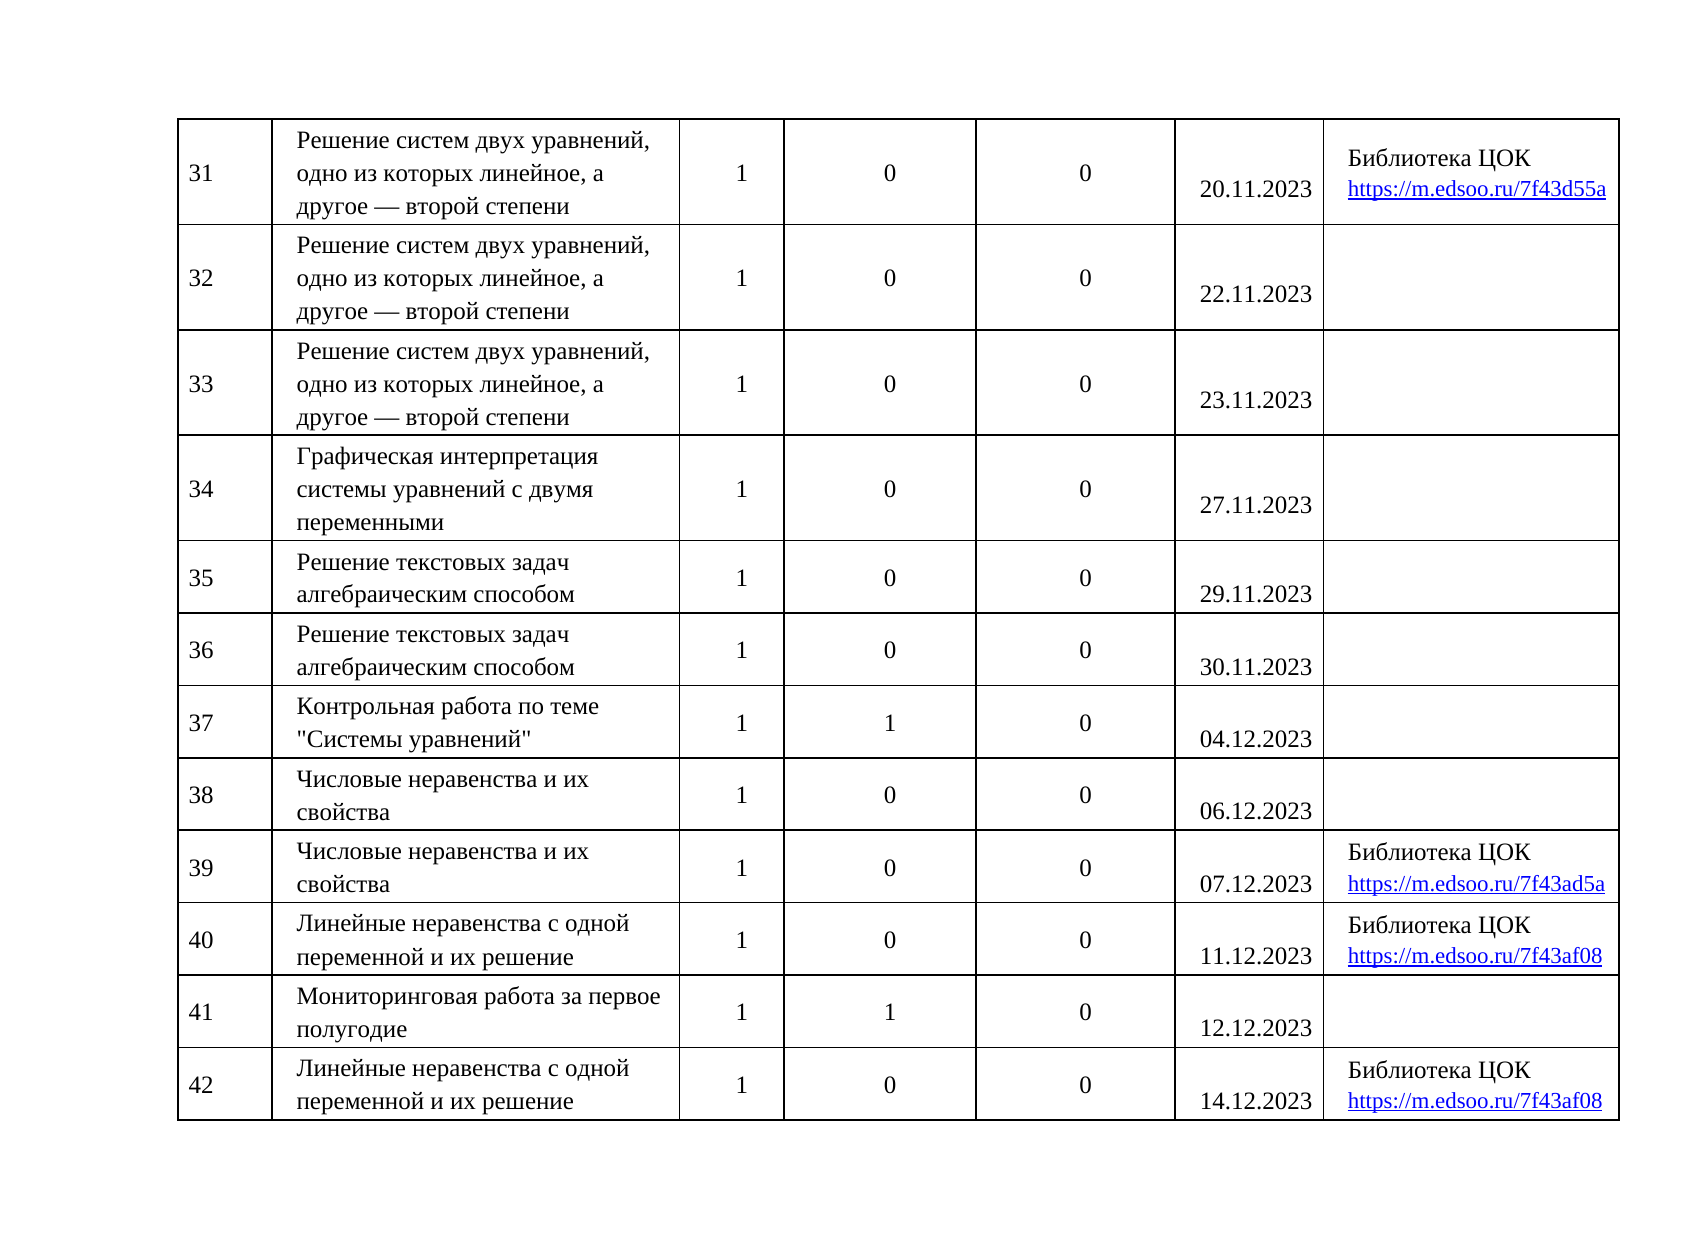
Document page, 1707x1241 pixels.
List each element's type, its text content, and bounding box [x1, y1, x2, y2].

table_cell 1 [680, 614, 783, 684]
table_cell [1324, 436, 1618, 540]
table_cell 0 [785, 614, 975, 684]
table_cell 0 [977, 331, 1174, 434]
table_cell [1324, 686, 1618, 757]
table_cell 1 [680, 225, 783, 329]
table_cell 27.11.2023 [1176, 436, 1323, 540]
table_cell 0 [977, 831, 1174, 902]
table_cell Библиотека ЦОК https://m.edsoo.ru/7f43af08 [1324, 903, 1618, 974]
table_cell 1 [680, 331, 783, 434]
table_cell 1 [680, 686, 783, 757]
table_cell Мониторинговая работа за первое полугодие [273, 976, 679, 1047]
table_cell 40 [179, 903, 271, 974]
table_cell 1 [680, 1048, 783, 1119]
table_cell 06.12.2023 [1176, 759, 1323, 829]
table_cell [1324, 759, 1618, 829]
table_cell 0 [785, 436, 975, 540]
table_cell 30.11.2023 [1176, 614, 1323, 684]
table_cell 22.11.2023 [1176, 225, 1323, 329]
table_cell 23.11.2023 [1176, 331, 1323, 434]
table_cell Графическая интерпретация системы уравнений с двумя переменными [273, 436, 679, 540]
table_cell 1 [680, 976, 783, 1047]
table_cell Линейные неравенства с одной переменной и их решение [273, 903, 679, 974]
table_cell 1 [680, 759, 783, 829]
table_cell 0 [977, 614, 1174, 684]
table_cell 39 [179, 831, 271, 902]
table_cell [1324, 614, 1618, 684]
table_cell 04.12.2023 [1176, 686, 1323, 757]
table_cell 11.12.2023 [1176, 903, 1323, 974]
table_cell [1324, 976, 1618, 1047]
table_cell 1 [680, 903, 783, 974]
table_cell 36 [179, 614, 271, 684]
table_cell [273, 1048, 679, 1119]
table_cell 1 [680, 436, 783, 540]
table_cell [1324, 331, 1618, 434]
table_cell 1 [680, 831, 783, 902]
table_cell 37 [179, 686, 271, 757]
table_cell [1324, 541, 1618, 612]
table_cell 0 [977, 1048, 1174, 1119]
table_cell 38 [179, 759, 271, 829]
table_cell Библиотека ЦОК https://m.edsoo.ru/7f43d55a [1324, 120, 1618, 223]
table_cell 0 [977, 759, 1174, 829]
table_cell 32 [179, 225, 271, 329]
table_cell [1324, 225, 1618, 329]
table_cell Решение текстовых задач алгебраическим способом [273, 541, 679, 612]
table_cell Библиотека ЦОК https://m.edsoo.ru/7f43ad5a [1324, 831, 1618, 902]
table_cell 0 [785, 1048, 975, 1119]
table_cell 0 [785, 120, 975, 223]
table_cell 29.11.2023 [1176, 541, 1323, 612]
table_cell Числовые неравенства и их свойства [273, 759, 679, 829]
table_cell 20.11.2023 [1176, 120, 1323, 223]
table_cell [273, 120, 679, 223]
table_cell 0 [977, 436, 1174, 540]
table_cell Решение текстовых задач алгебраическим способом [273, 614, 679, 684]
table_cell 0 [977, 686, 1174, 757]
table_cell 42 [179, 1048, 271, 1119]
table_cell 1 [785, 686, 975, 757]
table_cell 14.12.2023 [1176, 1048, 1323, 1119]
table_cell 34 [179, 436, 271, 540]
table_cell 0 [977, 225, 1174, 329]
table_cell 31 [179, 120, 271, 223]
table_cell Контрольная работа по теме "Системы уравнений" [273, 686, 679, 757]
table_cell 1 [680, 541, 783, 612]
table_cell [273, 225, 679, 329]
table_cell 0 [977, 976, 1174, 1047]
table_cell 0 [785, 331, 975, 434]
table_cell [1324, 1048, 1618, 1119]
table_cell 0 [977, 903, 1174, 974]
table_cell 0 [785, 541, 975, 612]
table_cell 1 [785, 976, 975, 1047]
table_cell 0 [785, 759, 975, 829]
table_cell Числовые неравенства и их свойства [273, 831, 679, 902]
table_cell 0 [977, 120, 1174, 223]
table_cell 0 [785, 225, 975, 329]
table_cell Решение систем двух уравнений, одно из которых линейное, а другое — второй степени [273, 331, 679, 434]
table_cell 12.12.2023 [1176, 976, 1323, 1047]
table_cell 07.12.2023 [1176, 831, 1323, 902]
table_cell 0 [785, 903, 975, 974]
table_cell 0 [977, 541, 1174, 612]
table_cell 41 [179, 976, 271, 1047]
table_cell 0 [785, 831, 975, 902]
table_cell 1 [680, 120, 783, 223]
table_cell 35 [179, 541, 271, 612]
table_cell 33 [179, 331, 271, 434]
